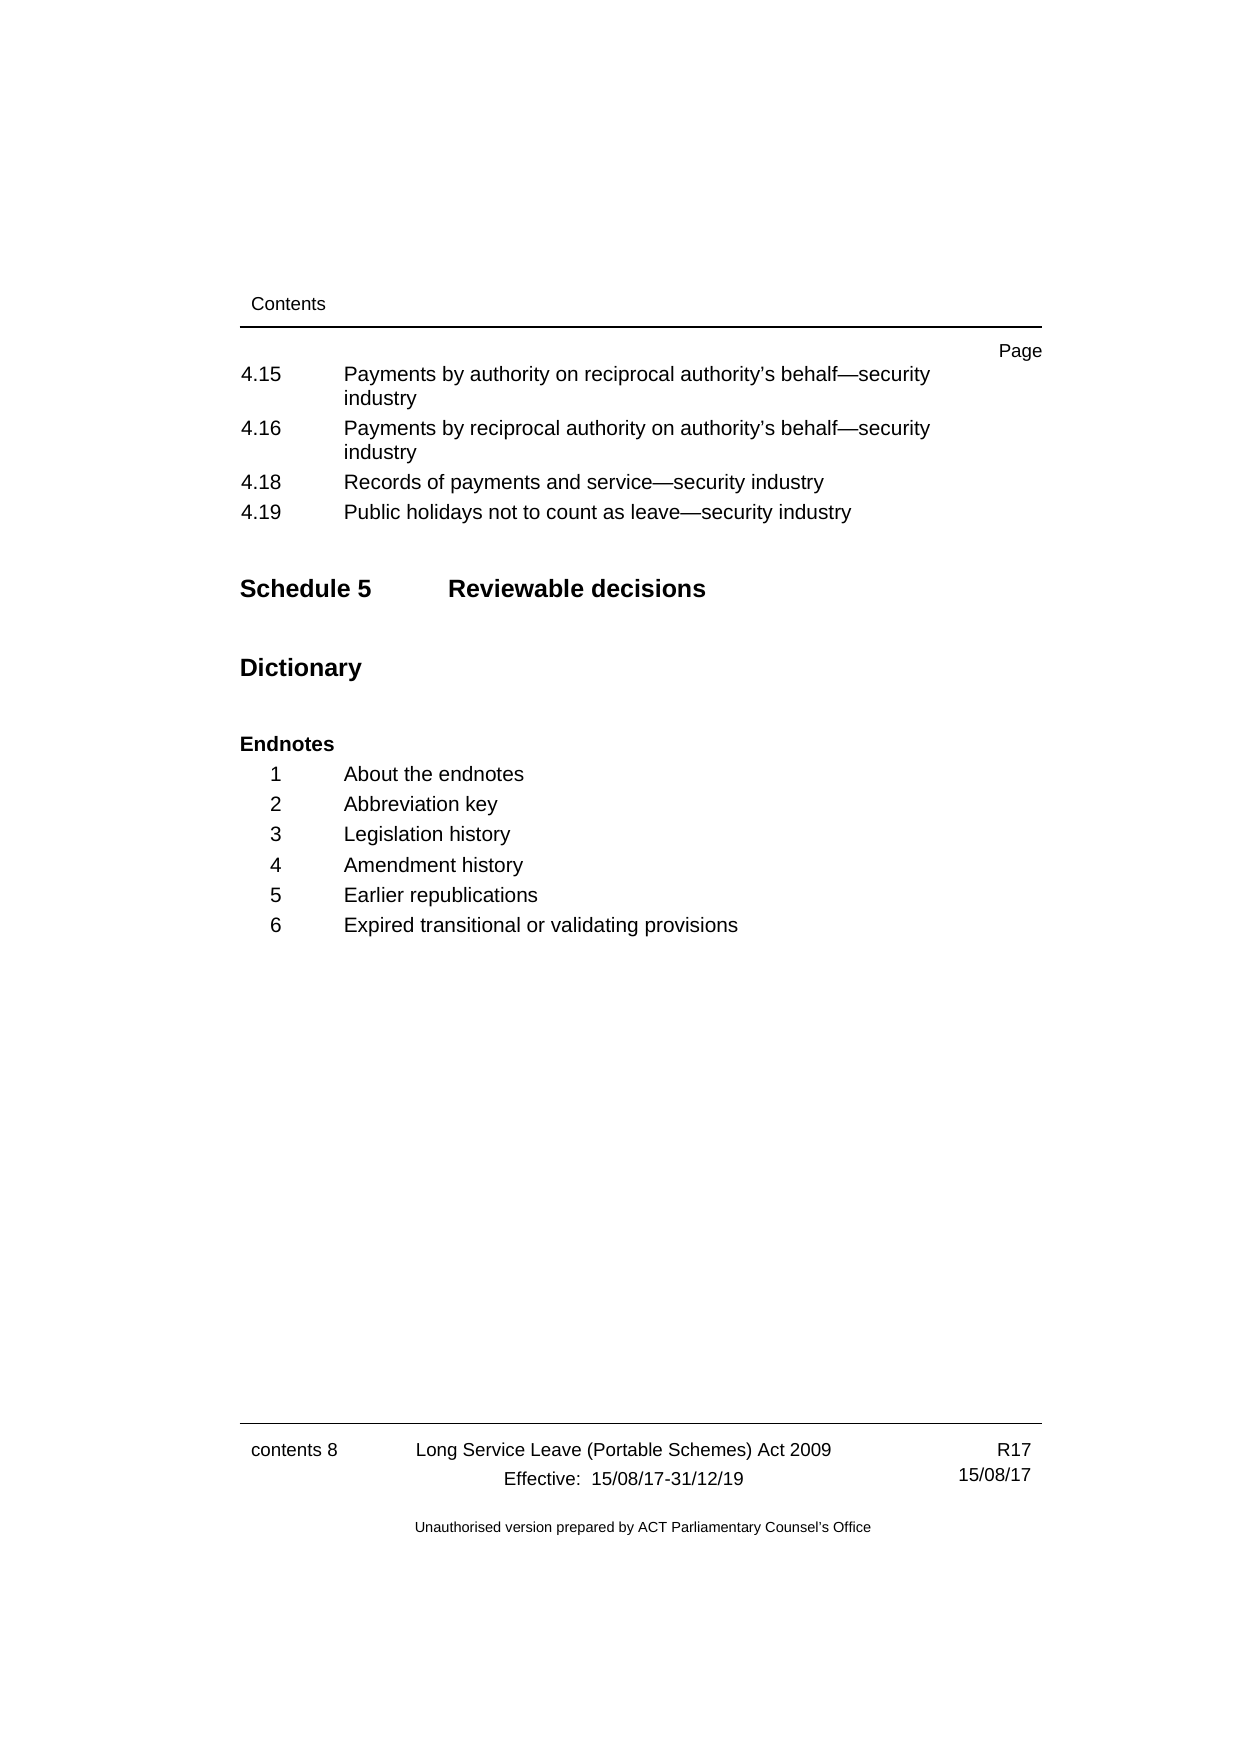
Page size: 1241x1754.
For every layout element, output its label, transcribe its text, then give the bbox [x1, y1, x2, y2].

text Endnotes 129 [239, 732, 996, 756]
text 4.15 Payments by authority on reciprocal authority’s behalf—security industry 117 [239, 362, 996, 409]
text 1 About the endnotes 129 [239, 762, 996, 786]
text 4 Amendment history 133 [239, 852, 996, 876]
text 6 Expired transitional or validating provisions 145 [239, 913, 996, 937]
text 3 Legislation history 130 [239, 822, 996, 846]
text 4.19 Public holidays not to count as leave—security industry 119 [239, 500, 996, 524]
text Dictionary 124 [239, 653, 996, 682]
text Schedule 5 Reviewable decisions 120 [239, 574, 996, 603]
text 4.16 Payments by reciprocal authority on authority’s behalf—security industry 117 [239, 416, 996, 464]
text 5 Earlier republications 144 [239, 883, 996, 907]
text 4.18 Records of payments and service—security industry 118 [239, 470, 996, 494]
text 2 Abbreviation key 129 [239, 792, 996, 816]
